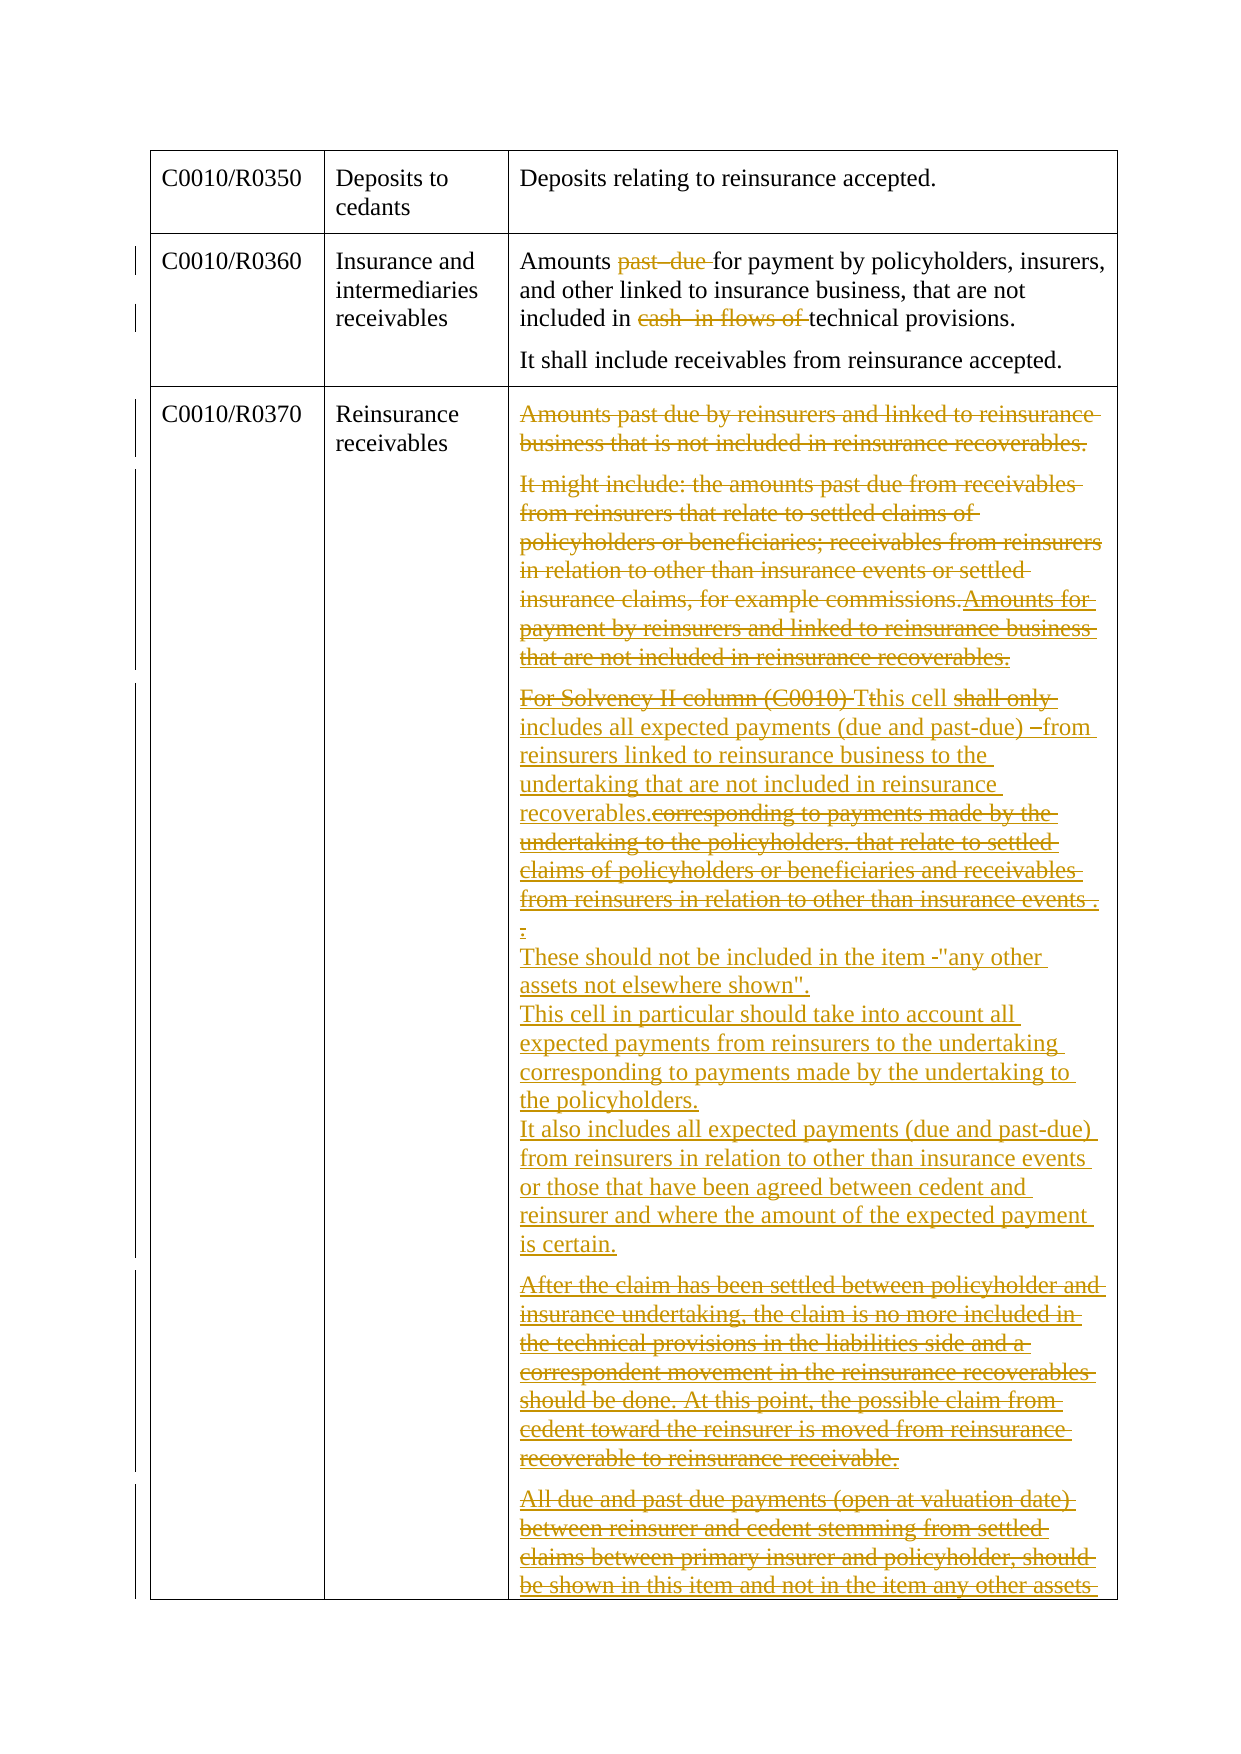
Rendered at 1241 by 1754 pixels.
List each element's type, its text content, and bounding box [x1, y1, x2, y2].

table_cell [509, 387, 1117, 1599]
table_cell C0010/R0360 [151, 234, 324, 386]
table_cell C0010/R0350 [151, 151, 324, 233]
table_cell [325, 387, 508, 1599]
table_cell C0010/R0370 [151, 387, 324, 1599]
table_cell Amounts for payment by policyholders, insurers, and other linked to insurance business, that are not included in technical provisions. It shall include receivables from reinsurance accepted. [509, 234, 1117, 386]
table_cell Insurance and intermediaries receivables [325, 234, 508, 386]
table_cell Deposits relating to reinsurance accepted. [509, 151, 1117, 233]
table_cell Deposits to cedants [325, 151, 508, 233]
